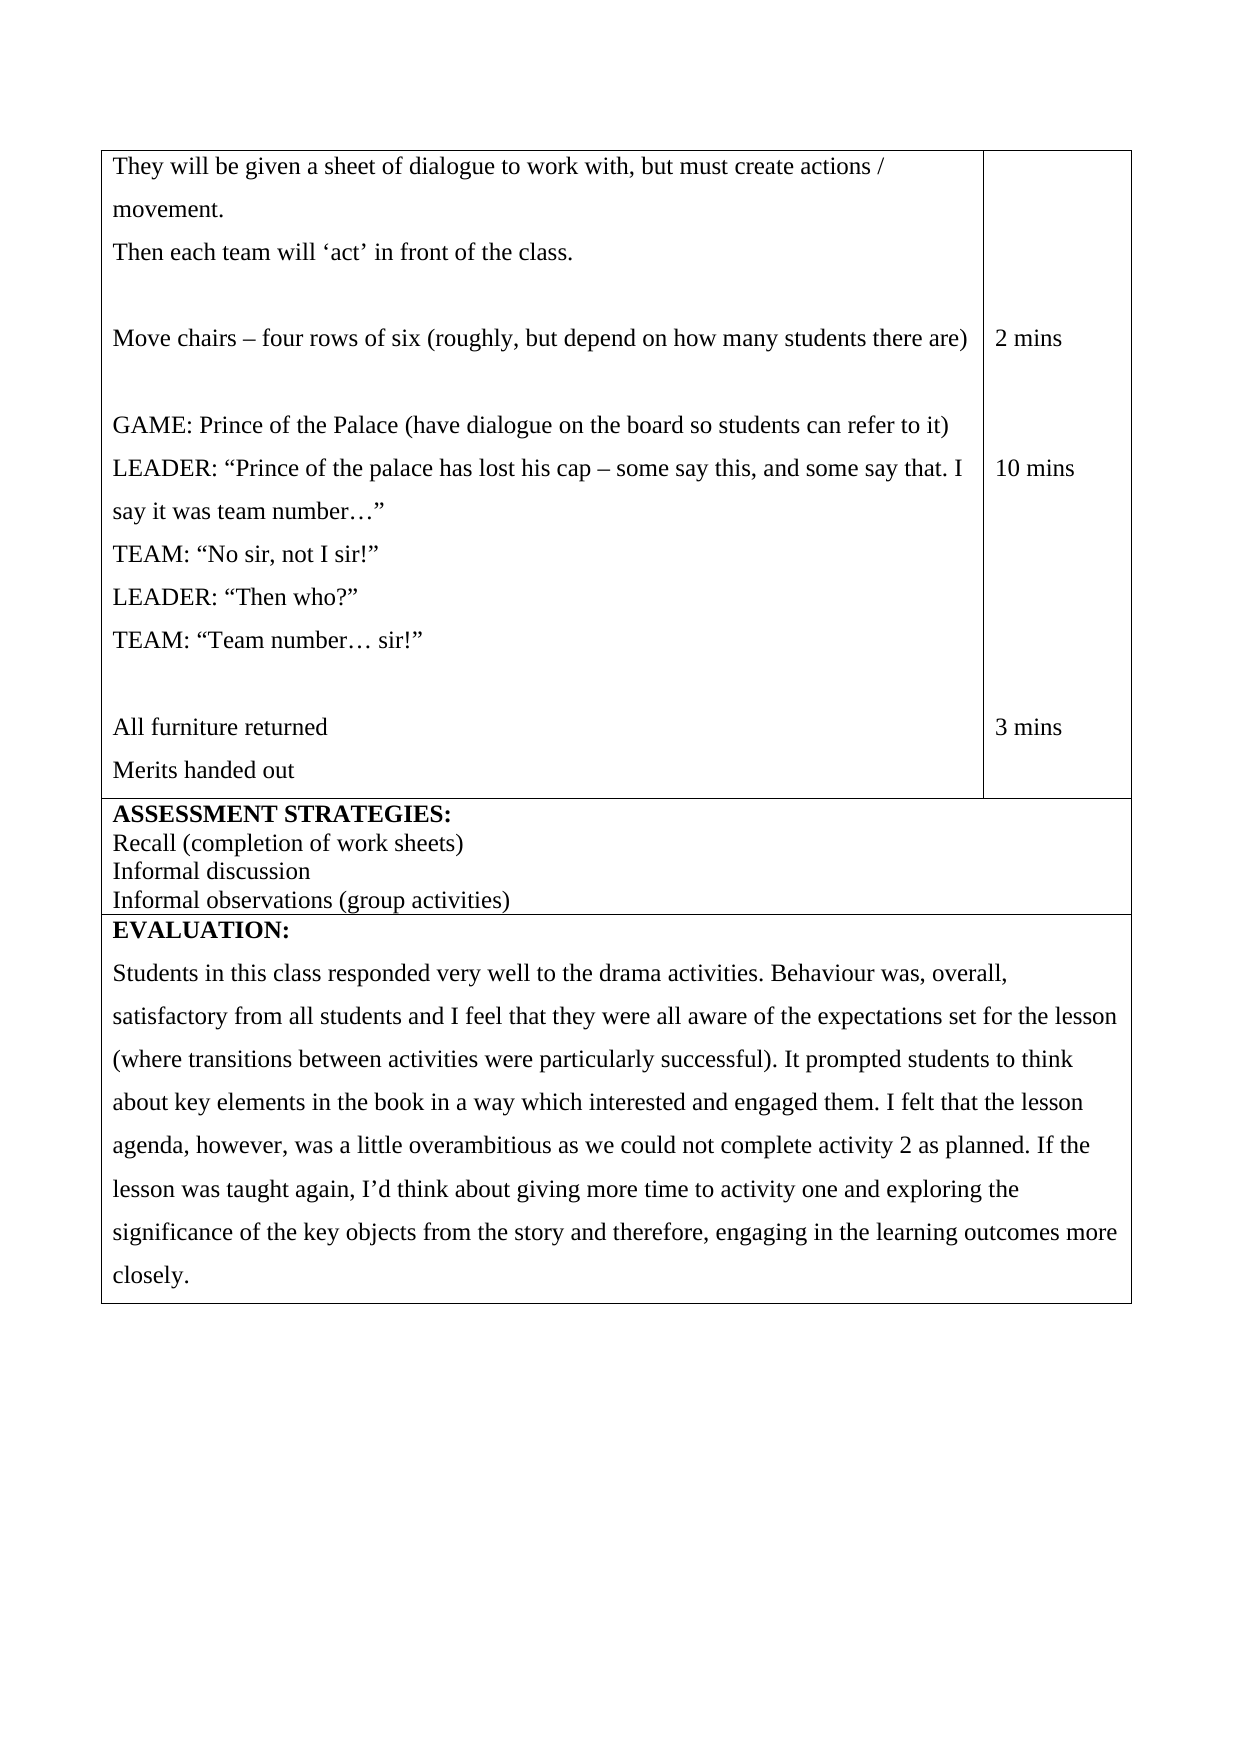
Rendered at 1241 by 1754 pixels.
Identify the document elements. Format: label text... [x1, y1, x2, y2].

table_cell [102, 151, 983, 798]
table_cell ASSESSMENT STRATEGIES: Recall (completion of work sheets) Informal discussion Informal observations (group activities) [102, 799, 1131, 914]
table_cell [984, 151, 1131, 798]
table_cell EVALUATION: Students in this class responded very well to the drama activities. Behaviour was, overall, satisfactory from all students and I feel that they were all aware of the expectations set for the lesson (where transitions between activities were particularly successful). It prompted students to think about key elements in the book in a way which interested and engaged them. I felt that the lesson agenda, however, was a little overambitious as we could not complete activity 2 as planned. If the lesson was taught again, I’d think about giving more time to activity one and exploring the significance of the key objects from the story and therefore, engaging in the learning outcomes more closely. [102, 915, 1131, 1303]
